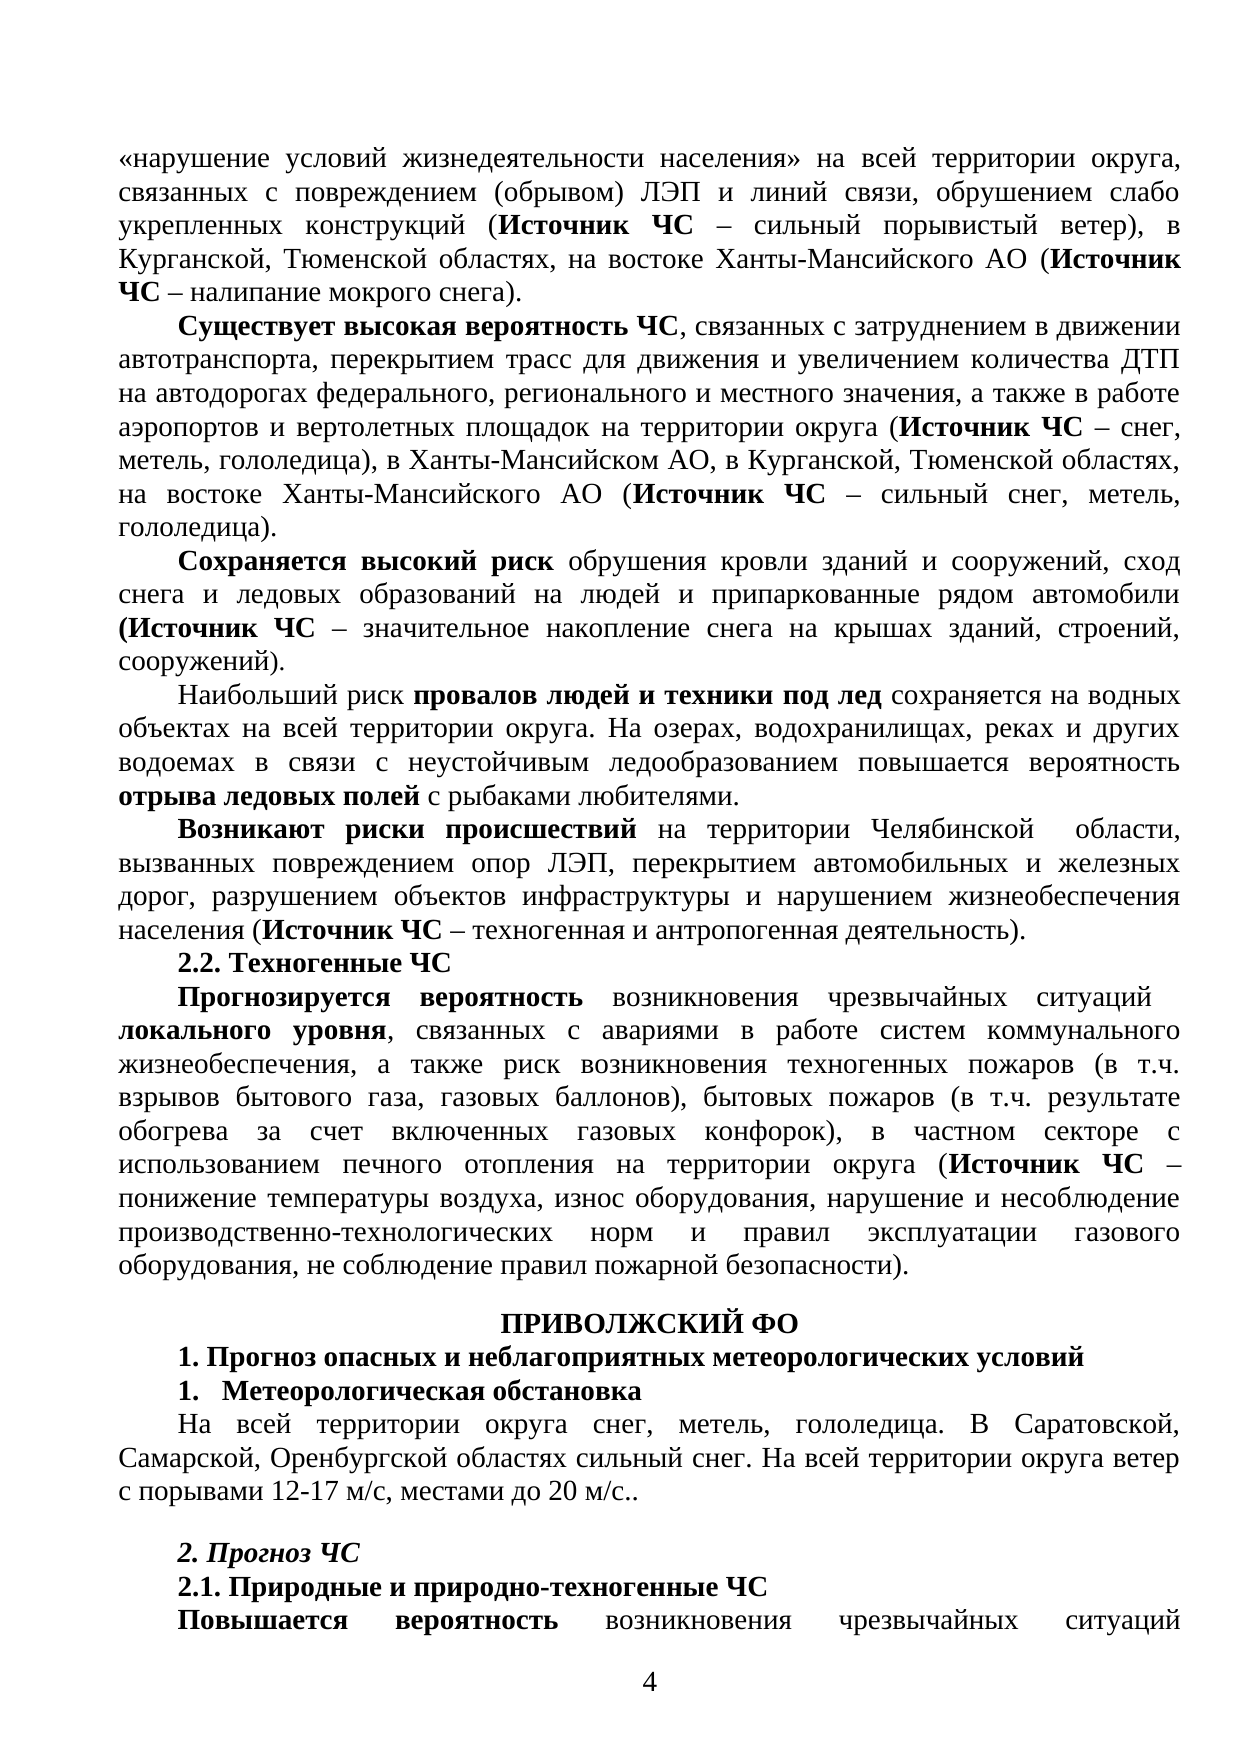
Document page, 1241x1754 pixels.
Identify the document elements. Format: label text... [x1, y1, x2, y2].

text 2.2. Техногенные ЧС [118, 945, 1181, 979]
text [118, 140, 1181, 308]
text ПРИВОЛЖСКИЙ ФО [118, 1306, 1181, 1339]
text На всей территории округа снег, метель, гололедица. В Саратовской, Самарской, Оренбургской областях сильный снег. На всей территории округа ветер с порывами 12-17 м/с, местами до 20 м/с.. [118, 1406, 1181, 1507]
text 2.1. Природные и природно-техногенные ЧС [118, 1569, 1181, 1602]
text 1. Прогноз опасных и неблагоприятных метеорологических условий [118, 1339, 1181, 1373]
text Прогнозируется вероятность возникновения чрезвычайных ситуаций локального уровня, связанных с авариями в работе систем коммунального жизнеобеспечения, а также риск возникновения техногенных пожаров (в т.ч. взрывов бытового газа, газовых баллонов), бытовых пожаров (в т.ч. результате обогрева за счет включенных газовых конфорок), в частном секторе с использованием печного отопления на территории округа (Источник ЧС – понижение температуры воздуха, износ оборудования, нарушение и несоблюдение производственно-технологических норм и правил эксплуатации газового оборудования, не соблюдение правил пожарной безопасности). [118, 979, 1181, 1281]
text Наибольший риск провалов людей и техники под лед сохраняется на водных объектах на всей территории округа. На озерах, водохранилищах, реках и других водоемах в связи с неустойчивым ледообразованием повышается вероятность отрыва ледовых полей с рыбаками любителями. [118, 677, 1181, 811]
text Существует высокая вероятность ЧС, связанных с затруднением в движении автотранспорта, перекрытием трасс для движения и увеличением количества ДТП на автодорогах федерального, регионального и местного значения, а также в работе аэропортов и вертолетных площадок на территории округа (Источник ЧС – снег, метель, гололедица), в Ханты-Мансийском АО, в Курганской, Тюменской областях, на востоке Ханты-Мансийского АО (Источник ЧС – сильный снег, метель, гололедица). [118, 308, 1181, 543]
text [118, 1602, 1181, 1636]
text Возникают риски происшествий на территории Челябинской области, вызванных повреждением опор ЛЭП, перекрытием автомобильных и железных дорог, разрушением объектов инфраструктуры и нарушением жизнеобеспечения населения (Источник ЧС – техногенная и антропогенная деятельность). [118, 811, 1181, 945]
text 2. Прогноз ЧС [118, 1535, 1181, 1569]
list Метеорологическая обстановка [162, 1373, 1181, 1406]
text Сохраняется высокий риск обрушения кровли зданий и сооружений, сход снега и ледовых образований на людей и припаркованные рядом автомобили (Источник ЧС – значительное накопление снега на крышах зданий, строений, сооружений). [118, 543, 1181, 677]
